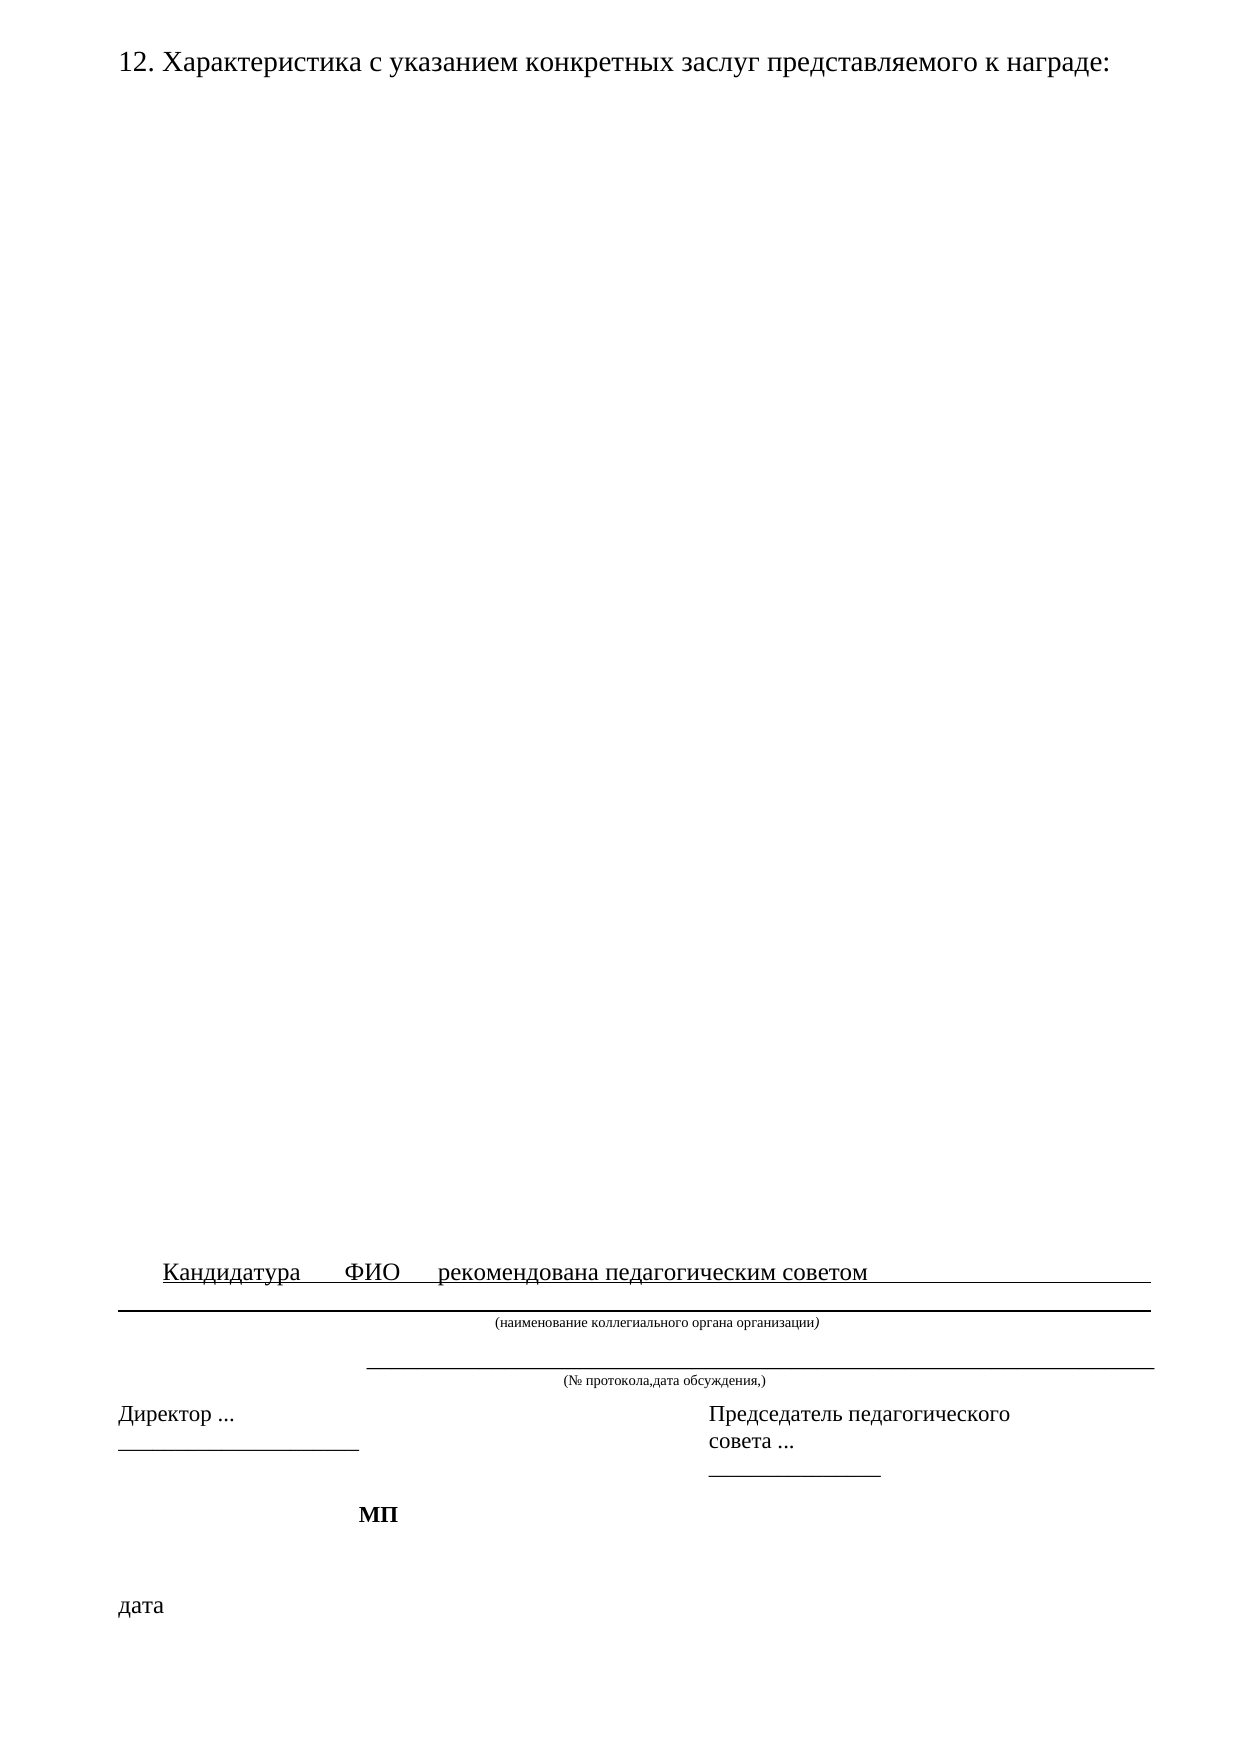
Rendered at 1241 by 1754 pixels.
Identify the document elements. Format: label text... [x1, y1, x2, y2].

table_header Председатель педагогического совета ... _______________ [650, 1400, 1104, 1527]
text Кандидатура ФИО рекомендована педагогическим советом [118, 1257, 1181, 1314]
text 12. Характеристика с указанием конкретных заслуг представляемого к награде: [118, 44, 1181, 78]
text (№ протокола,дата обсуждения,) [118, 1372, 1181, 1400]
table_header Директор ... _____________________ МП [107, 1400, 649, 1527]
text дата [118, 1590, 1181, 1618]
text (наименование коллегиального органа организации) [118, 1314, 1181, 1343]
text _______________________________________________________________ [118, 1343, 1181, 1372]
